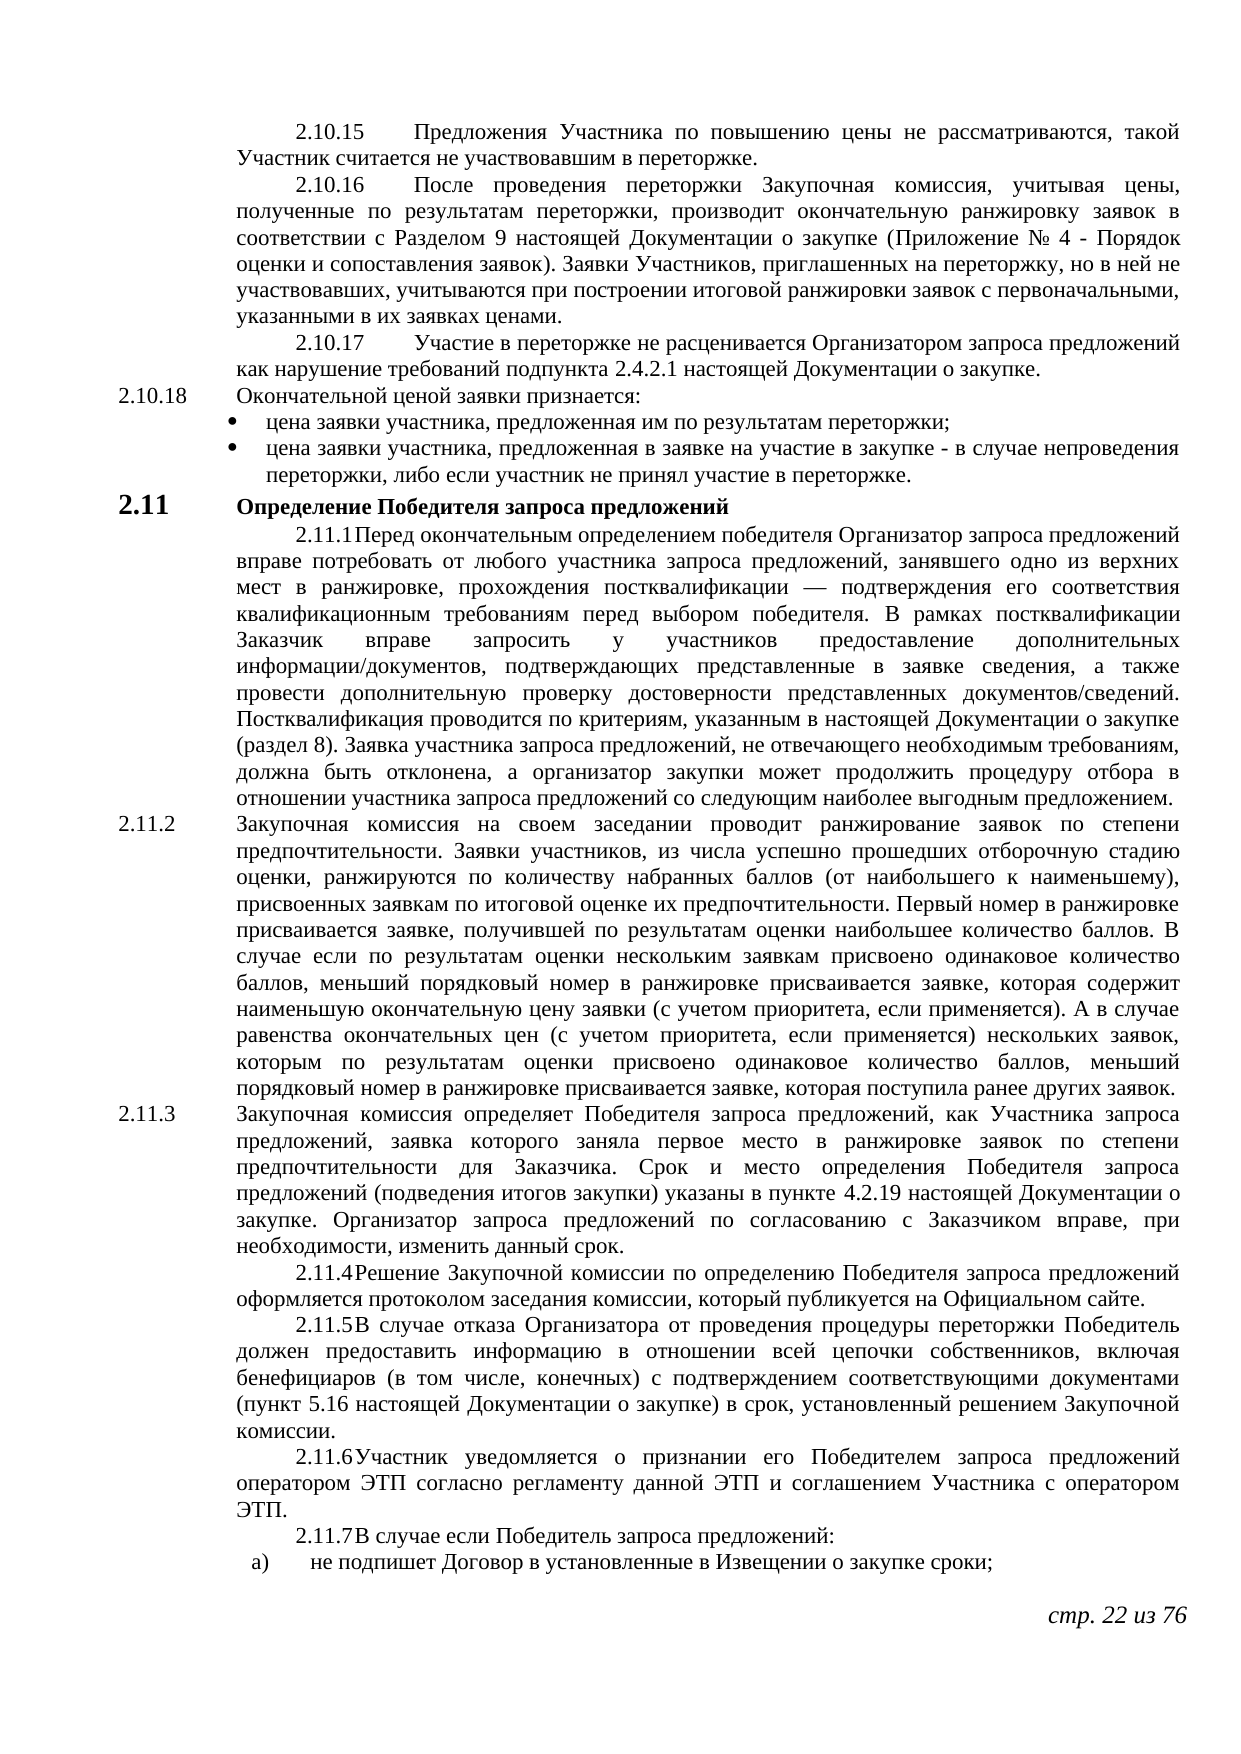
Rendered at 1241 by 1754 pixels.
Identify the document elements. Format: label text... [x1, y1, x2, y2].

text Перед окончательным определением победителя Организатор запроса предложений вправе потребовать от любого участника запроса предложений, занявшего одно из верхних мест в ранжировке, прохождения постквалификации — подтверждения его соответствия квалификационным требованиям перед выбором победителя. В рамках постквалификации Заказчик вправе запросить у участников предоставление дополнительных информации/документов, подтверждающих представленные в заявке сведения, а также провести дополнительную проверку достоверности представленных документов/сведений. Постквалификация проводится по критериям, указанным в настоящей Документации о закупке (раздел 8). Заявка участника запроса предложений, не отвечающего необходимым требованиям, должна быть отклонена, а организатор закупки может продолжить процедуру отбора в отношении участника запроса предложений со следующим наиболее выгодным предложением. [236, 521, 1181, 811]
text В случае отказа Организатора от проведения процедуры переторжки Победитель должен предоставить информацию в отношении всей цепочки собственников, включая бенефициаров (в том числе, конечных) с подтверждением соответствующими документами (пункт 5.16 настоящей Документации о закупке) в срок, установленный решением Закупочной комиссии. [236, 1311, 1181, 1443]
list Закупочная комиссия на своем заседании проводит ранжирование заявок по степени предпочтительности. Заявки участников, из числа успешно прошедших отборочную стадию оценки, ранжируются по количеству набранных баллов (от наибольшего к наименьшему), присвоенных заявкам по итоговой оценке их предпочтительности. Первый номер в ранжировке присваивается заявке, получившей по результатам оценки наибольшее количество баллов. В случае если по результатам оценки нескольким заявкам присвоено одинаковое количество баллов, меньший порядковый номер в ранжировке присваивается заявке, которая содержит наименьшую окончательную цену заявки (с учетом приоритета, если применяется). А в случае равенства окончательных цен (с учетом приоритета, если применяется) нескольких заявок, которым по результатам оценки присвоено одинаковое количество баллов, меньший порядковый номер в ранжировке присваивается заявке, которая поступила ранее других заявок. [118, 811, 1181, 1100]
list Закупочная комиссия определяет Победителя запроса предложений, как Участника запроса предложений, заявка которого заняла первое место в ранжировке заявок по степени предпочтительности для Заказчика. Срок и место определения Победителя запроса предложений (подведения итогов закупки) указаны в пункте 4.2.19 настоящей Документации о закупке. Организатор запроса предложений по согласованию с Заказчиком вправе, при необходимости, изменить данный срок. [118, 1100, 1181, 1258]
list Окончательной ценой заявки признается: [118, 382, 1181, 408]
list цена заявки участника, предложенная в заявке на участие в закупке - в случае непроведения переторжки, либо если участник не принял участие в переторжке. [228, 434, 1181, 487]
text Участник уведомляется о признании его Победителем запроса предложений оператором ЭТП согласно регламенту данной ЭТП и соглашением Участника с оператором ЭТП. [236, 1443, 1181, 1522]
text не подпишет Договор в установленные в Извещении о закупке сроки; [251, 1548, 1181, 1575]
text Предложения Участника по повышению цены не рассматриваются, такой Участник считается не участвовавшим в переторжке. [236, 118, 1181, 171]
subtitle Определение Победителя запроса предложений [118, 487, 1181, 521]
text В случае если Победитель запроса предложений: [236, 1522, 1181, 1548]
text Решение Закупочной комиссии по определению Победителя запроса предложений оформляется протоколом заседания комиссии, который публикуется на Официальном сайте. [236, 1258, 1181, 1311]
list цена заявки участника, предложенная им по результатам переторжки; [228, 408, 1181, 434]
text Участие в переторжке не расценивается Организатором запроса предложений как нарушение требований подпункта 2.4.2.1 настоящей Документации о закупке. [236, 329, 1181, 382]
text После проведения переторжки Закупочная комиссия, учитывая цены, полученные по результатам переторжки, производит окончательную ранжировку заявок в соответствии с Разделом 9 настоящей Документации о закупке (Приложение № 4 - Порядок оценки и сопоставления заявок). Заявки Участников, приглашенных на переторжку, но в ней не участвовавших, учитываются при построении итоговой ранжировки заявок с первоначальными, указанными в их заявках ценами. [236, 171, 1181, 329]
